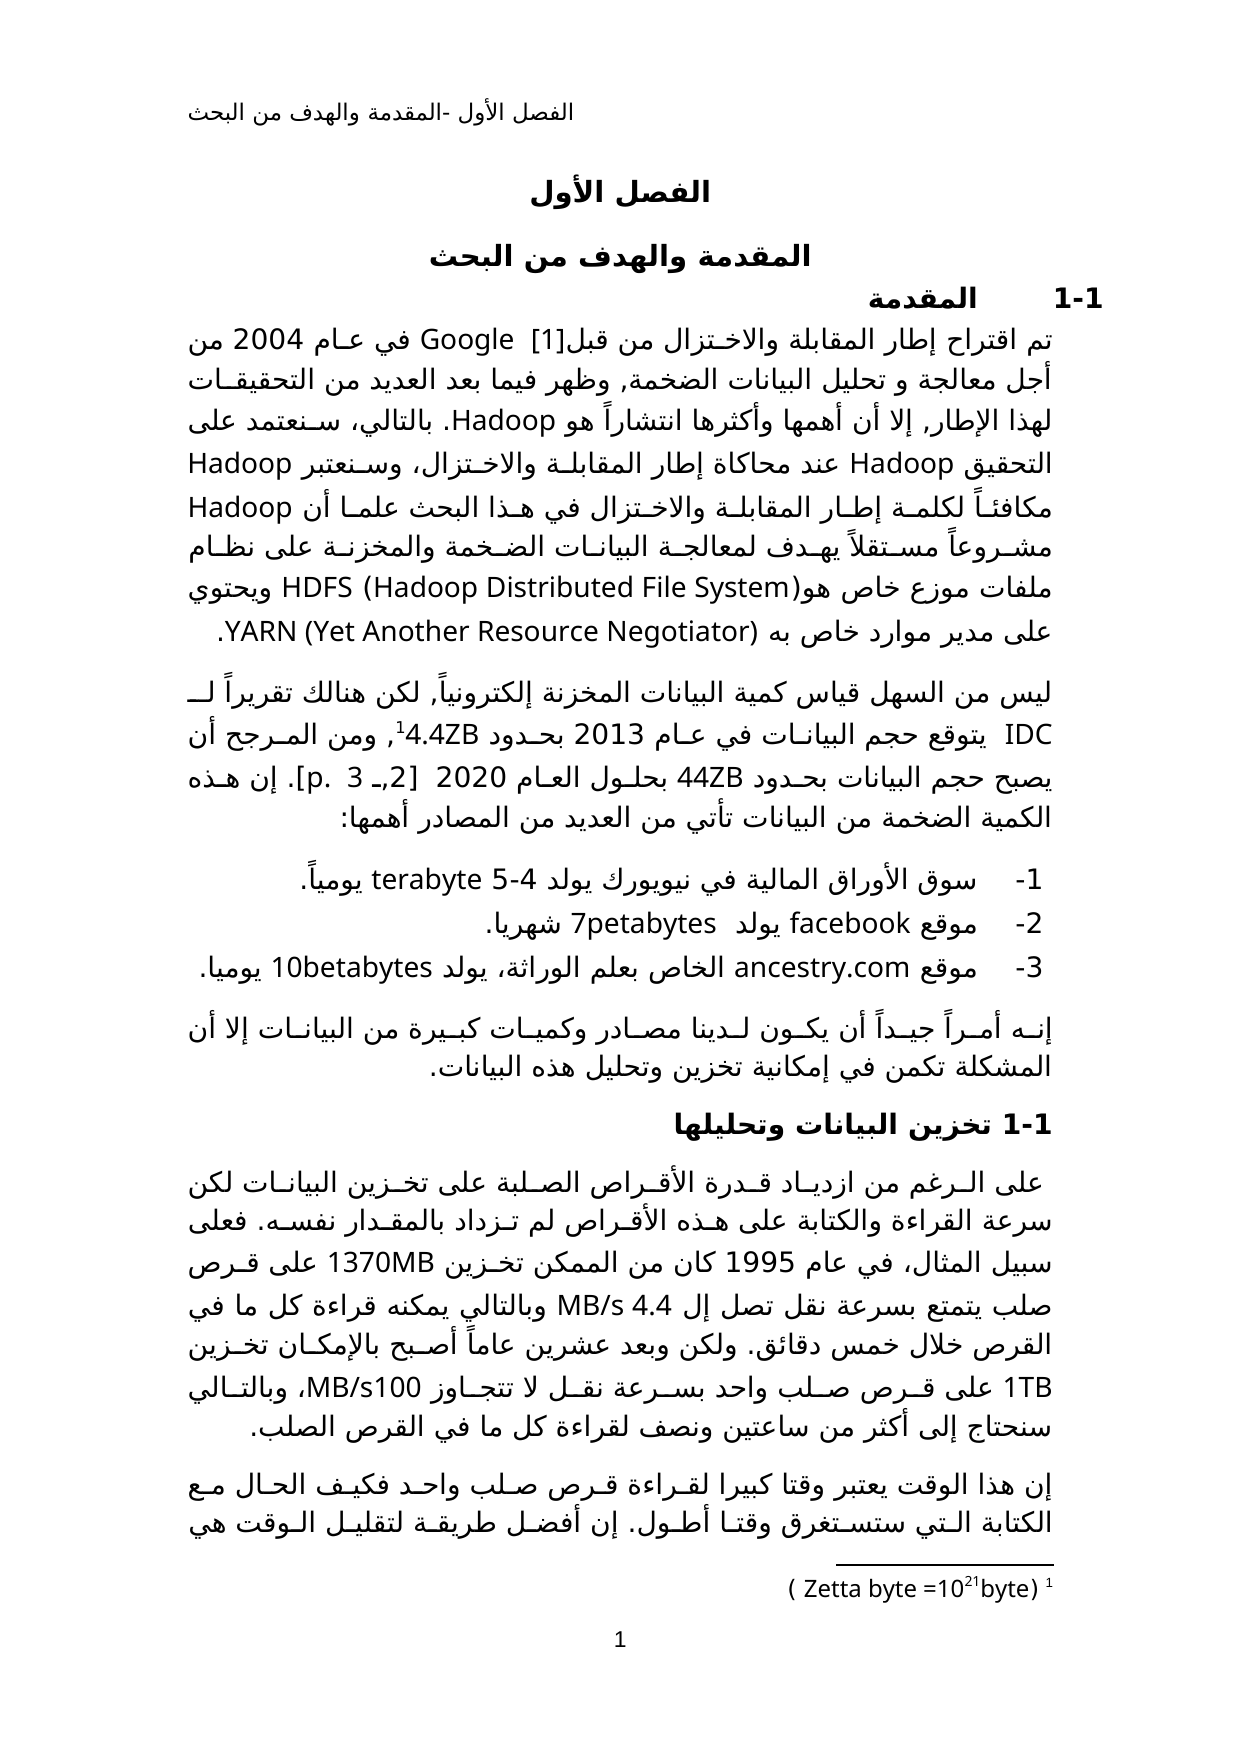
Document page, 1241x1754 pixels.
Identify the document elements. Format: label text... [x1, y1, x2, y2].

text إنه أمراً جيداً أن يكون لدينا مصادر وكميات كبيرة من البيانات إلا أن المشكلة تكمن في إمكانية تخزين وتحليل هذه البيانات. [187, 1012, 1053, 1083]
list موقع ancestry.com الخاص بعلم الوراثة، يولد 10betabytes يوميا. [187, 947, 1015, 986]
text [187, 1468, 1053, 1539]
list موقع facebook يولد 7petabytes شهريا. [187, 903, 1015, 942]
subtitle المقدمة والهدف من البحث [187, 239, 1053, 273]
text 1-1 تخزين البيانات وتحليلها [187, 1108, 1053, 1141]
text ليس من السهل قياس كمية البيانات المخزنة إلكترونياً, لكن هنالك تقريراً لـIDC يتوقع حجم البيانات في عام 2013 بحدود 4.4ZB, ومن المرجح أن يصبح حجم البيانات بحدود 44ZB بحلول العام 2020 [2, p. 3]. إن هذه الكمية الضخمة من البيانات تأتي من العديد من المصادر أهمها: [187, 676, 1053, 833]
subtitle الفصل الأول [187, 175, 1053, 209]
text على الرغم من ازدياد قدرة الأقراص الصلبة على تخزين البيانات لكن سرعة القراءة والكتابة على هذه الأقراص لم تزداد بالمقدار نفسه. فعلى سبيل المثال، في عام 1995 كان من الممكن تخزين 1370MB على قرص صلب يتمتع بسرعة نقل تصل إل MB/s 4.4 وبالتالي يمكنه قراءة كل ما في القرص خلال خمس دقائق. ولكن وبعد عشرين عاماً أصبح بالإمكان تخزين 1TB على قرص صلب واحد بسرعة نقل لا تتجاوز MB/s100، وبالتالي سنحتاج إلى أكثر من ساعتين ونصف لقراءة كل ما في القرص الصلب. [187, 1167, 1053, 1443]
subtitle المقدمة [187, 282, 1053, 315]
list سوق الأوراق المالية في نيويورك يولد 4-5 terabyte يومياً. [187, 859, 1015, 898]
text تم اقتراح إطار المقابلة والاختزال من قبلGoogle [1] في عام 2004 من أجل معالجة و تحليل البيانات الضخمة, وظهر فيما بعد العديد من التحقيقات لهذا الإطار, إلا أن أهمها وأكثرها انتشاراً هو Hadoop. بالتالي، سنعتمد على التحقيق Hadoop عند محاكاة إطار المقابلة والاختزال، وسنعتبر Hadoop مكافئاً لكلمة إطار المقابلة والاختزال في هذا البحث علما أن Hadoop مشروعاً مستقلاً يهدف لمعالجة البيانات الضخمة والمخزنة على نظام ملفات موزع خاص هو(Hadoop Distributed File System) HDFS ويحتوي على مدير موارد خاص به YARN (Yet Another Resource Negotiator). [187, 320, 1053, 649]
